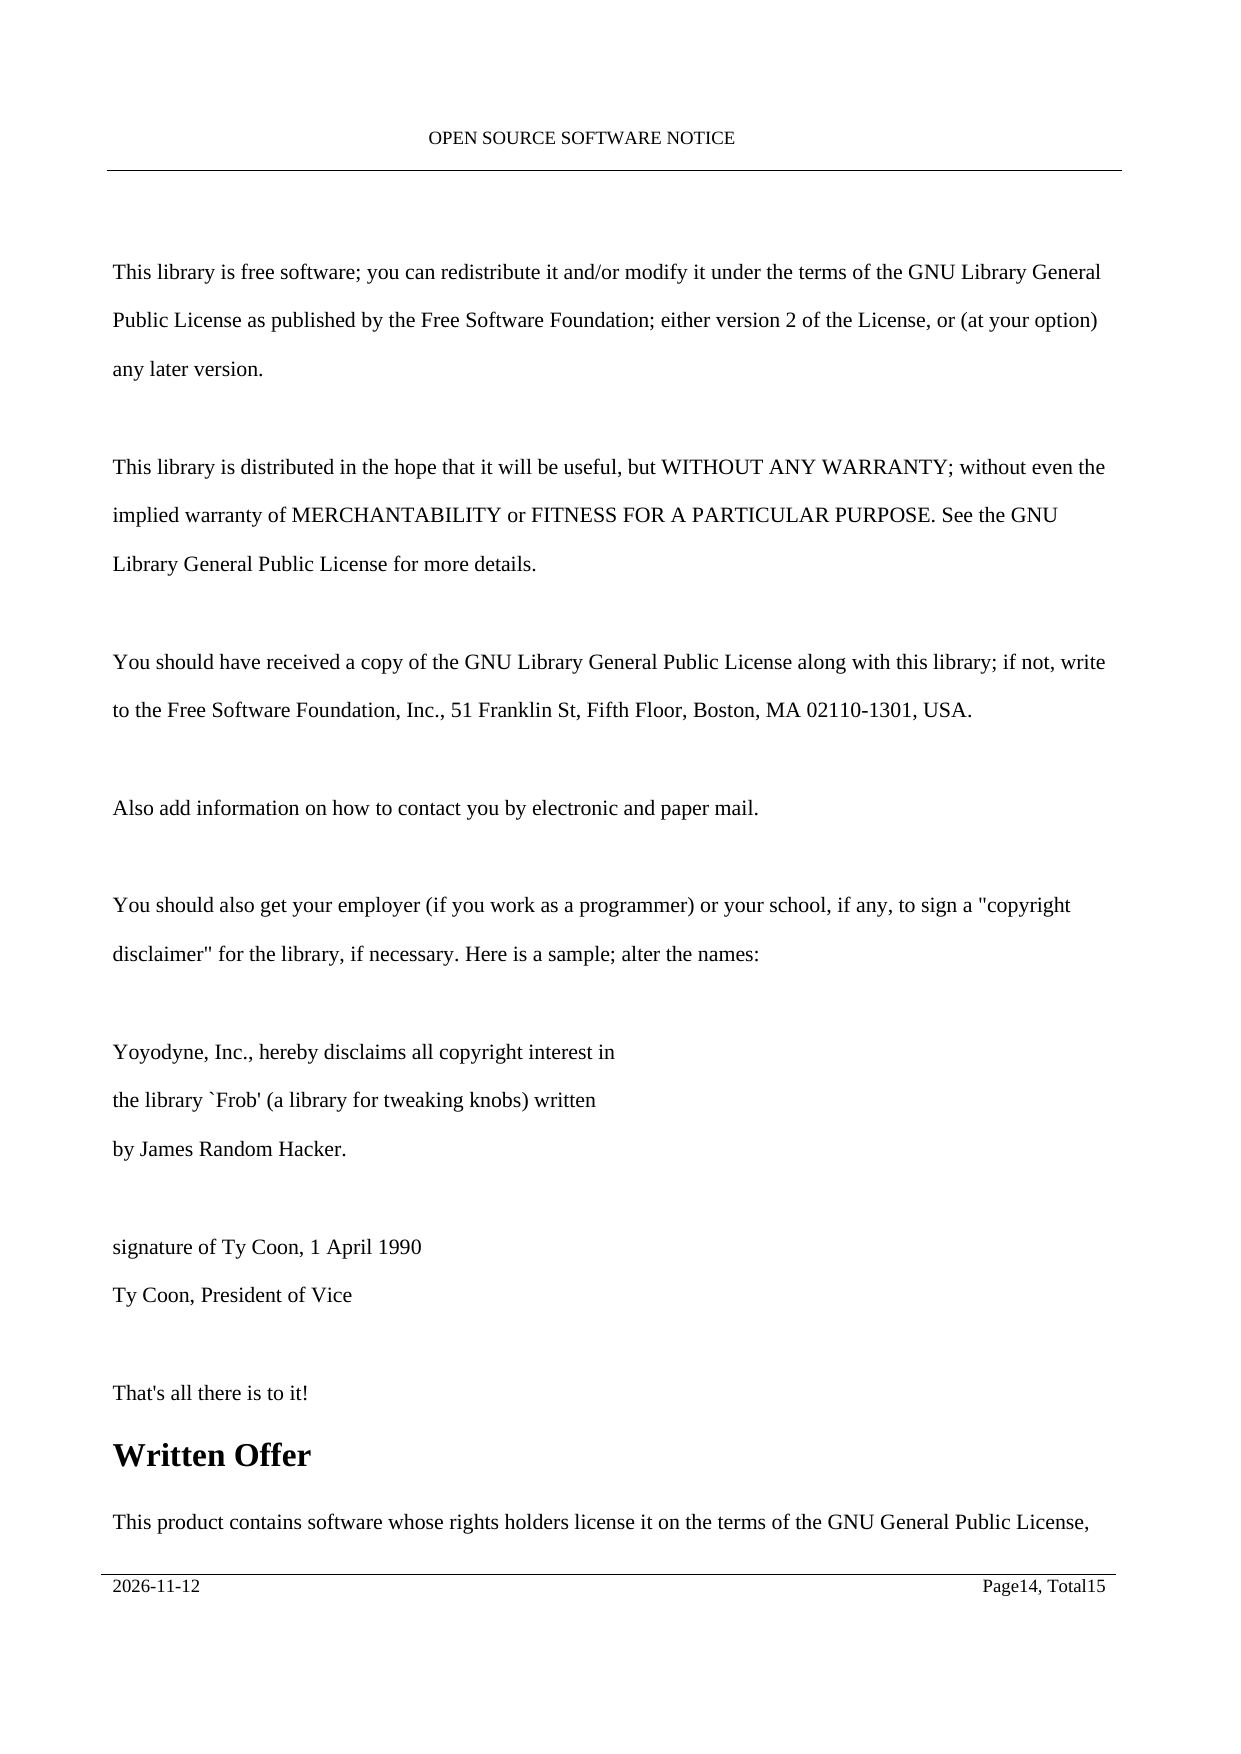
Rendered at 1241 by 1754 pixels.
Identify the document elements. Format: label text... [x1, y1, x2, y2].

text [112, 206, 1128, 1409]
text Written Offer [112, 1421, 1128, 1486]
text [112, 1506, 1128, 1538]
